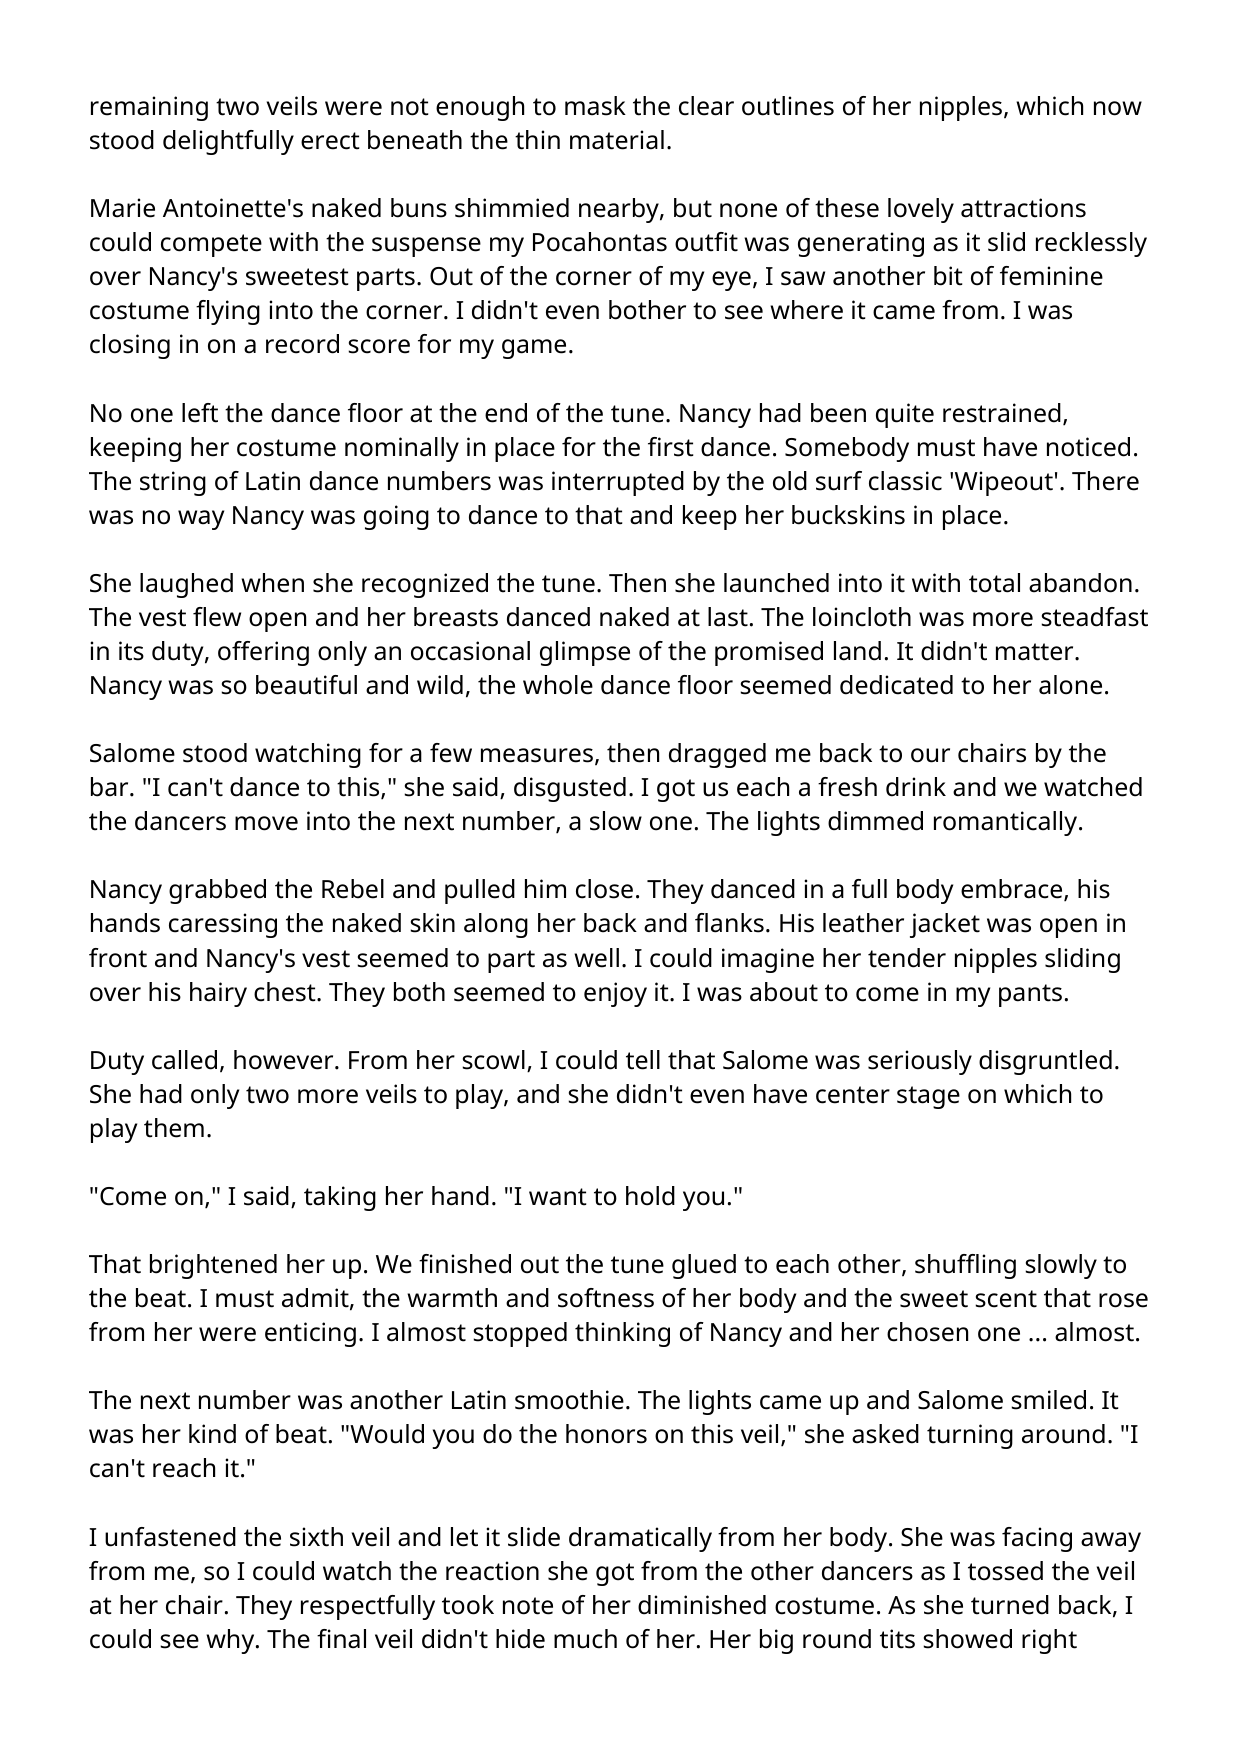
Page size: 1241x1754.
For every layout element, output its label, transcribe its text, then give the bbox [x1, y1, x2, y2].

text Marie Antoinette's naked buns shimmied nearby, but none of these lovely attractions could compete with the suspense my Pocahontas outfit was generating as it slid recklessly over Nancy's sweetest parts. Out of the corner of my eye, I saw another bit of feminine costume flying into the corner. I didn't even bother to see where it came from. I was closing in on a record score for my game. [89, 191, 1152, 361]
text Salome stood watching for a few measures, then dragged me back to our chairs by the bar. "I can't dance to this," she said, disgusted. I got us each a fresh drink and we watched the dancers move into the next number, a slow one. The lights dimmed romantically. [89, 736, 1152, 838]
text "Come on," I said, taking her hand. "I want to hold you." [89, 1179, 1152, 1213]
text She laughed when she recognized the tune. Then she launched into it with total abandon. The vest flew open and her breasts danced naked at last. The loincloth was more steadfast in its duty, offering only an occasional glimpse of the promised land. It didn't matter. Nancy was so beautiful and wild, the whole dance floor seemed dedicated to her alone. [89, 566, 1152, 702]
text The next number was another Latin smoothie. The lights came up and Salome smiled. It was her kind of beat. "Would you do the honors on this veil," she asked turning around. "I can't reach it." [89, 1383, 1152, 1485]
text No one left the dance floor at the end of the tune. Nancy had been quite restrained, keeping her costume nominally in place for the first dance. Somebody must have noticed. The string of Latin dance numbers was interrupted by the old surf classic 'Wipeout'. There was no way Nancy was going to dance to that and keep her buckskins in place. [89, 395, 1152, 531]
text Nancy grabbed the Rebel and pulled him close. They danced in a full body embrace, his hands caressing the naked skin along her back and flanks. His leather jacket was open in front and Nancy's vest seemed to part as well. I could imagine her tender nipples sliding over his hairy chest. They both seemed to enjoy it. I was about to come in my pants. [89, 872, 1152, 1008]
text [89, 1519, 1152, 1656]
text Duty called, however. From her scowl, I could tell that Salome was seriously disgruntled. She had only two more veils to play, and she didn't even have center stage on which to play them. [89, 1042, 1152, 1144]
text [89, 89, 1152, 157]
text That brightened her up. We finished out the tune glued to each other, shuffling slowly to the beat. I must admit, the warmth and softness of her body and the sweet scent that rose from her were enticing. I almost stopped thinking of Nancy and her chosen one ... almost. [89, 1247, 1152, 1349]
